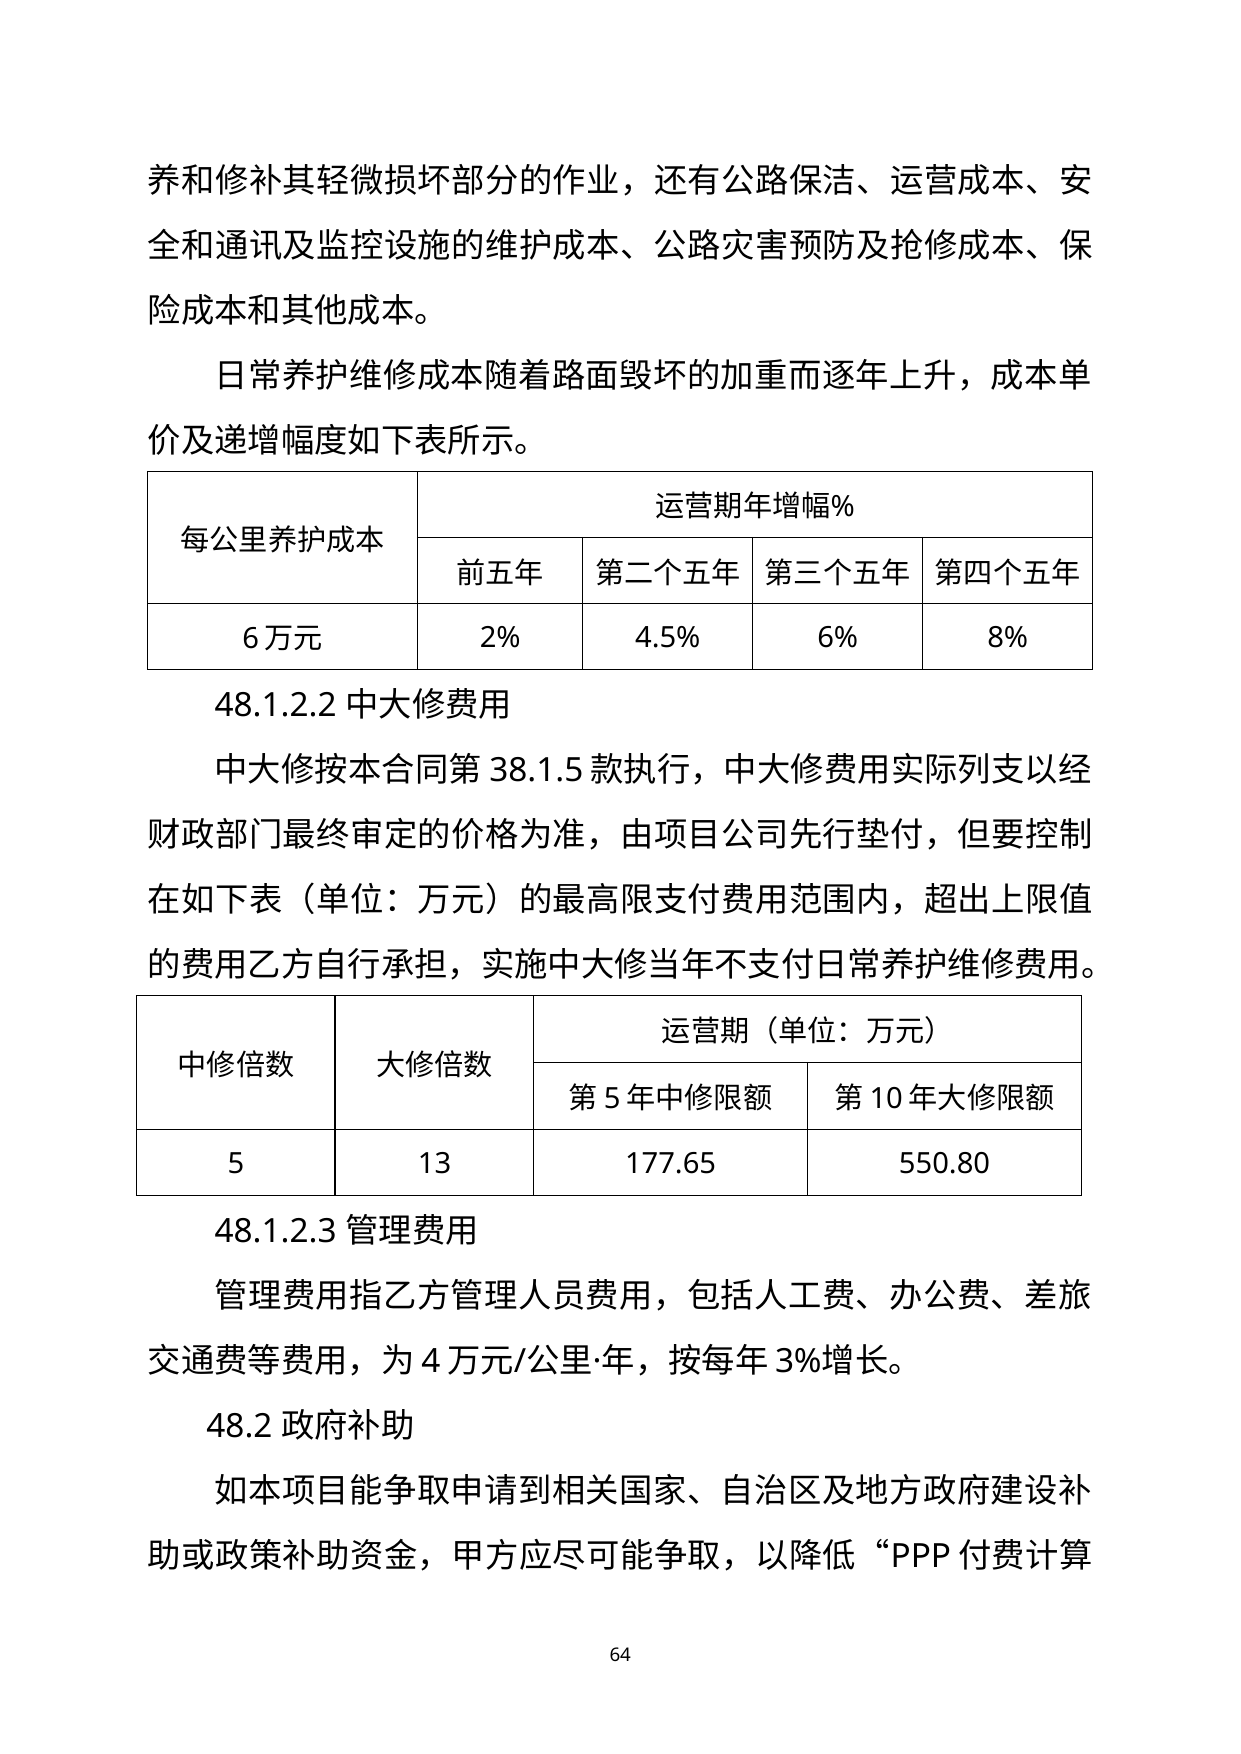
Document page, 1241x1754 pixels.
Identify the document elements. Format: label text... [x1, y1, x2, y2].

table_cell 第5年中修限额 [534, 1063, 807, 1129]
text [148, 146, 1092, 341]
text 48.1.2.3 管理费用 [148, 1196, 1092, 1261]
table_header 中修倍数 [137, 996, 334, 1129]
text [148, 1456, 1092, 1586]
table_cell 第二个五年 [583, 538, 752, 603]
table_cell 2% [418, 604, 582, 669]
table_cell 177.65 [534, 1130, 807, 1195]
table_header 大修倍数 [336, 996, 533, 1129]
table_cell 前五年 [418, 538, 582, 603]
table_cell 第四个五年 [923, 538, 1092, 603]
table_cell 第10年大修限额 [808, 1063, 1081, 1129]
table_header 运营期（单位：万元） [534, 996, 1081, 1062]
text 日常养护维修成本随着路面毁坏的加重而逐年上升，成本单价及递增幅度如下表所示。 [148, 341, 1092, 471]
table_cell 第三个五年 [753, 538, 922, 603]
table_cell 6万元 [148, 604, 417, 669]
table_header 每公里养护成本 [148, 472, 417, 603]
table_cell 6% [753, 604, 922, 669]
table_cell 550.80 [808, 1130, 1081, 1195]
text 政府补助 [148, 1391, 1092, 1456]
table_header 运营期年增幅% [418, 472, 1092, 537]
text 中大修按本合同第38.1.5款执行，中大修费用实际列支以经财政部门最终审定的价格为准，由项目公司先行垫付，但要控制在如下表（单位：万元）的最高限支付费用范围内，超出上限值的费用乙方自行承担，实施中大修当年不支付日常养护维修费用。 [148, 735, 1092, 995]
text 48.1.2.2 中大修费用 [148, 670, 1092, 735]
table_cell 5 [137, 1130, 334, 1195]
table_cell 13 [336, 1130, 533, 1195]
table_cell 8% [923, 604, 1092, 669]
text 管理费用指乙方管理人员费用，包括人工费、办公费、差旅交通费等费用，为4万元/公里·年，按每年3%增长。 [148, 1261, 1092, 1391]
table_cell 4.5% [583, 604, 752, 669]
